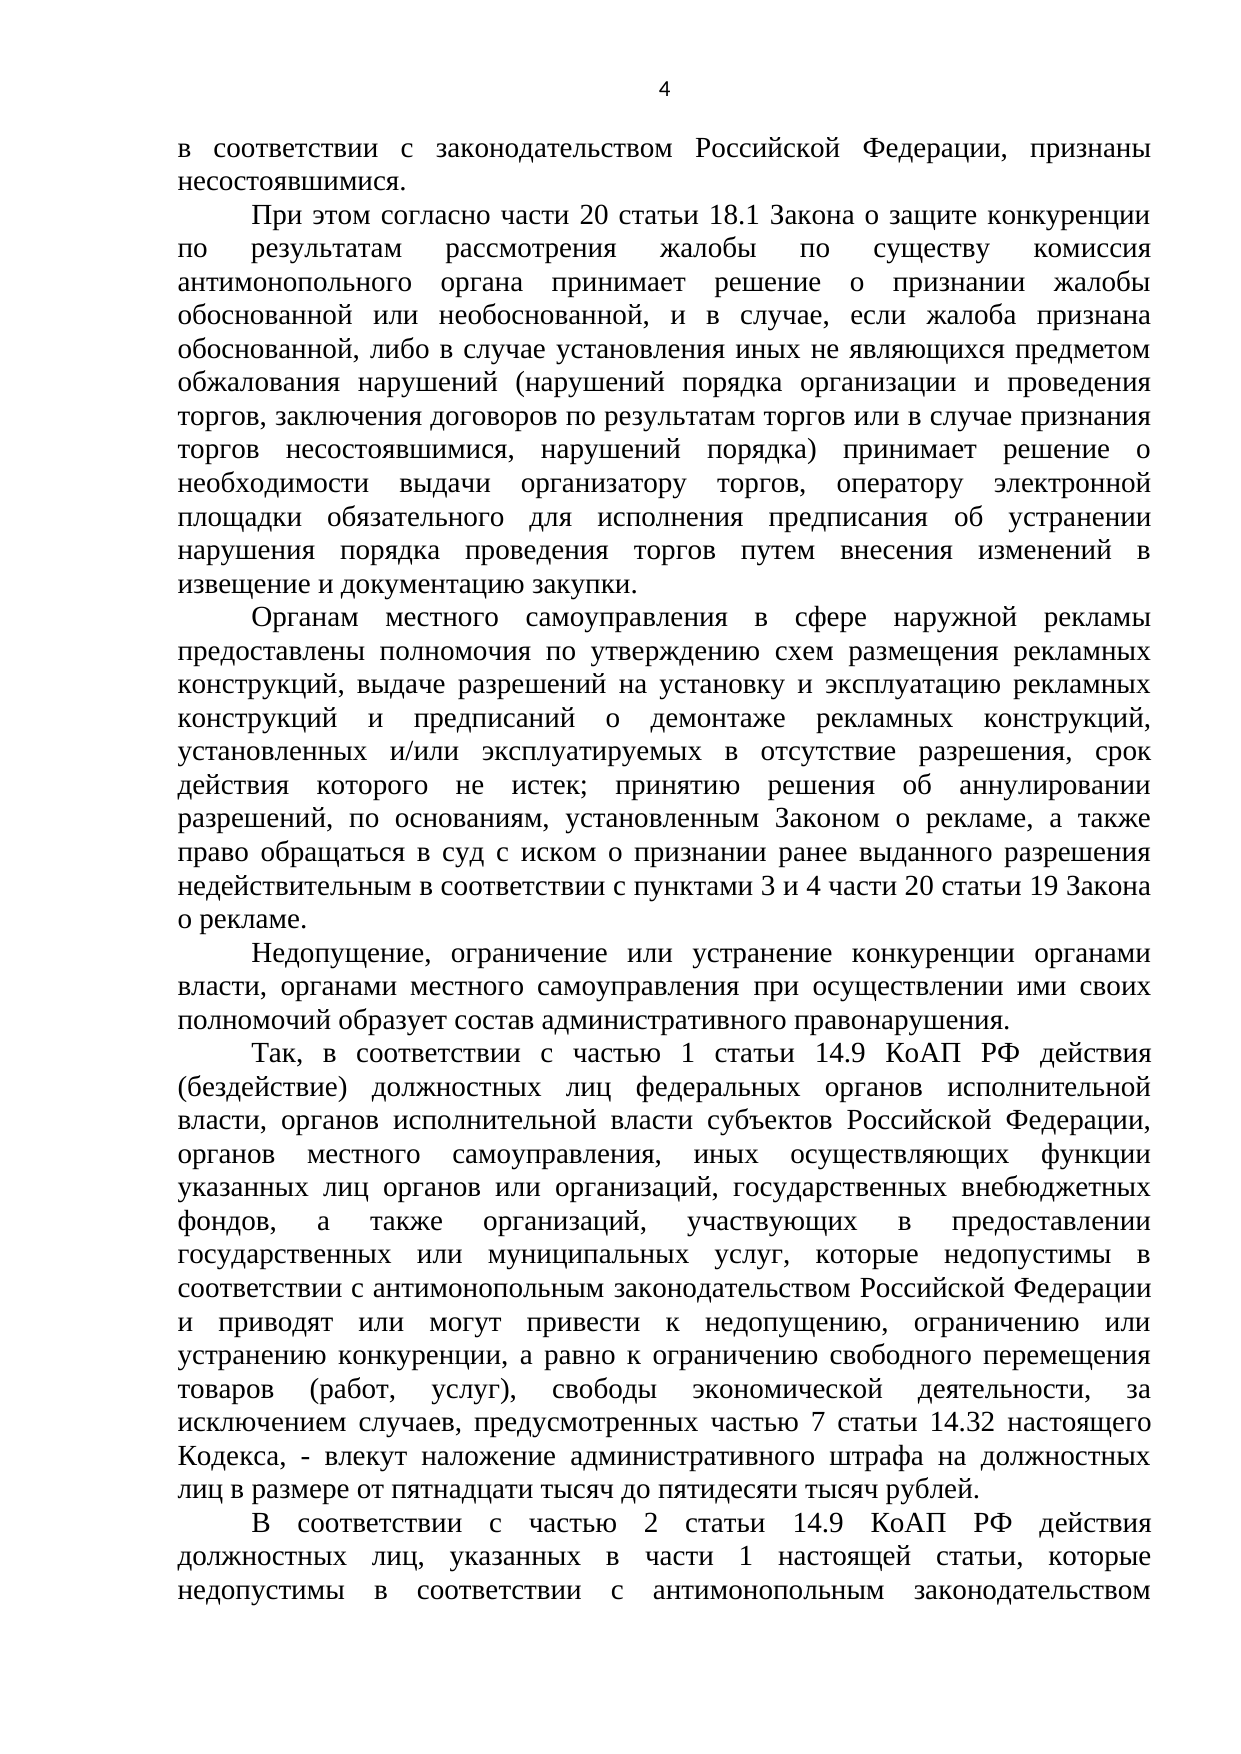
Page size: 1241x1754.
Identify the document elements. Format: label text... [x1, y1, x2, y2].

text Органам местного самоуправления в сфере наружной рекламы предоставлены полномочия по утверждению схем размещения рекламных конструкций, выдаче разрешений на установку и эксплуатацию рекламных конструкций и предписаний о демонтаже рекламных конструкций, установленных и/или эксплуатируемых в отсутствие разрешения, срок действия которого не истек; принятию решения об аннулировании разрешений, по основаниям, установленным Законом о рекламе, а также право обращаться в суд с иском о признании ранее выданного разрешения недействительным в соответствии с пунктами 3 и 4 части 20 статьи 19 Закона о рекламе. [177, 599, 1152, 935]
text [177, 1505, 1152, 1606]
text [177, 130, 1152, 197]
text При этом согласно части 20 статьи 18.1 Закона о защите конкуренции по результатам рассмотрения жалобы по существу комиссия антимонопольного органа принимает решение о признании жалобы обоснованной или необоснованной, и в случае, если жалоба признана обоснованной, либо в случае установления иных не являющихся предметом обжалования нарушений (нарушений порядка организации и проведения торгов, заключения договоров по результатам торгов или в случае признания торгов несостоявшимися, нарушений порядка) принимает решение о необходимости выдачи организатору торгов, оператору электронной площадки обязательного для исполнения предписания об устранении нарушения порядка проведения торгов путем внесения изменений в извещение и документацию закупки. [177, 197, 1152, 599]
text Недопущение, ограничение или устранение конкуренции органами власти, органами местного самоуправления при осуществлении ими своих полномочий образует состав административного правонарушения. [177, 935, 1152, 1035]
text Так, в соответствии с частью 1 статьи 14.9 КоАП РФ действия (бездействие) должностных лиц федеральных органов исполнительной власти, органов исполнительной власти субъектов Российской Федерации, органов местного самоуправления, иных осуществляющих функции указанных лиц органов или организаций, государственных внебюджетных фондов, а также организаций, участвующих в предоставлении государственных или муниципальных услуг, которые недопустимы в соответствии с антимонопольным законодательством Российской Федерации и приводят или могут привести к недопущению, ограничению или устранению конкуренции, а равно к ограничению свободного перемещения товаров (работ, услуг), свободы экономической деятельности, за исключением случаев, предусмотренных частью 7 статьи 14.32 настоящего Кодекса, - влекут наложение административного штрафа на должностных лиц в размере от пятнадцати тысяч до пятидесяти тысяч рублей. [177, 1035, 1152, 1505]
